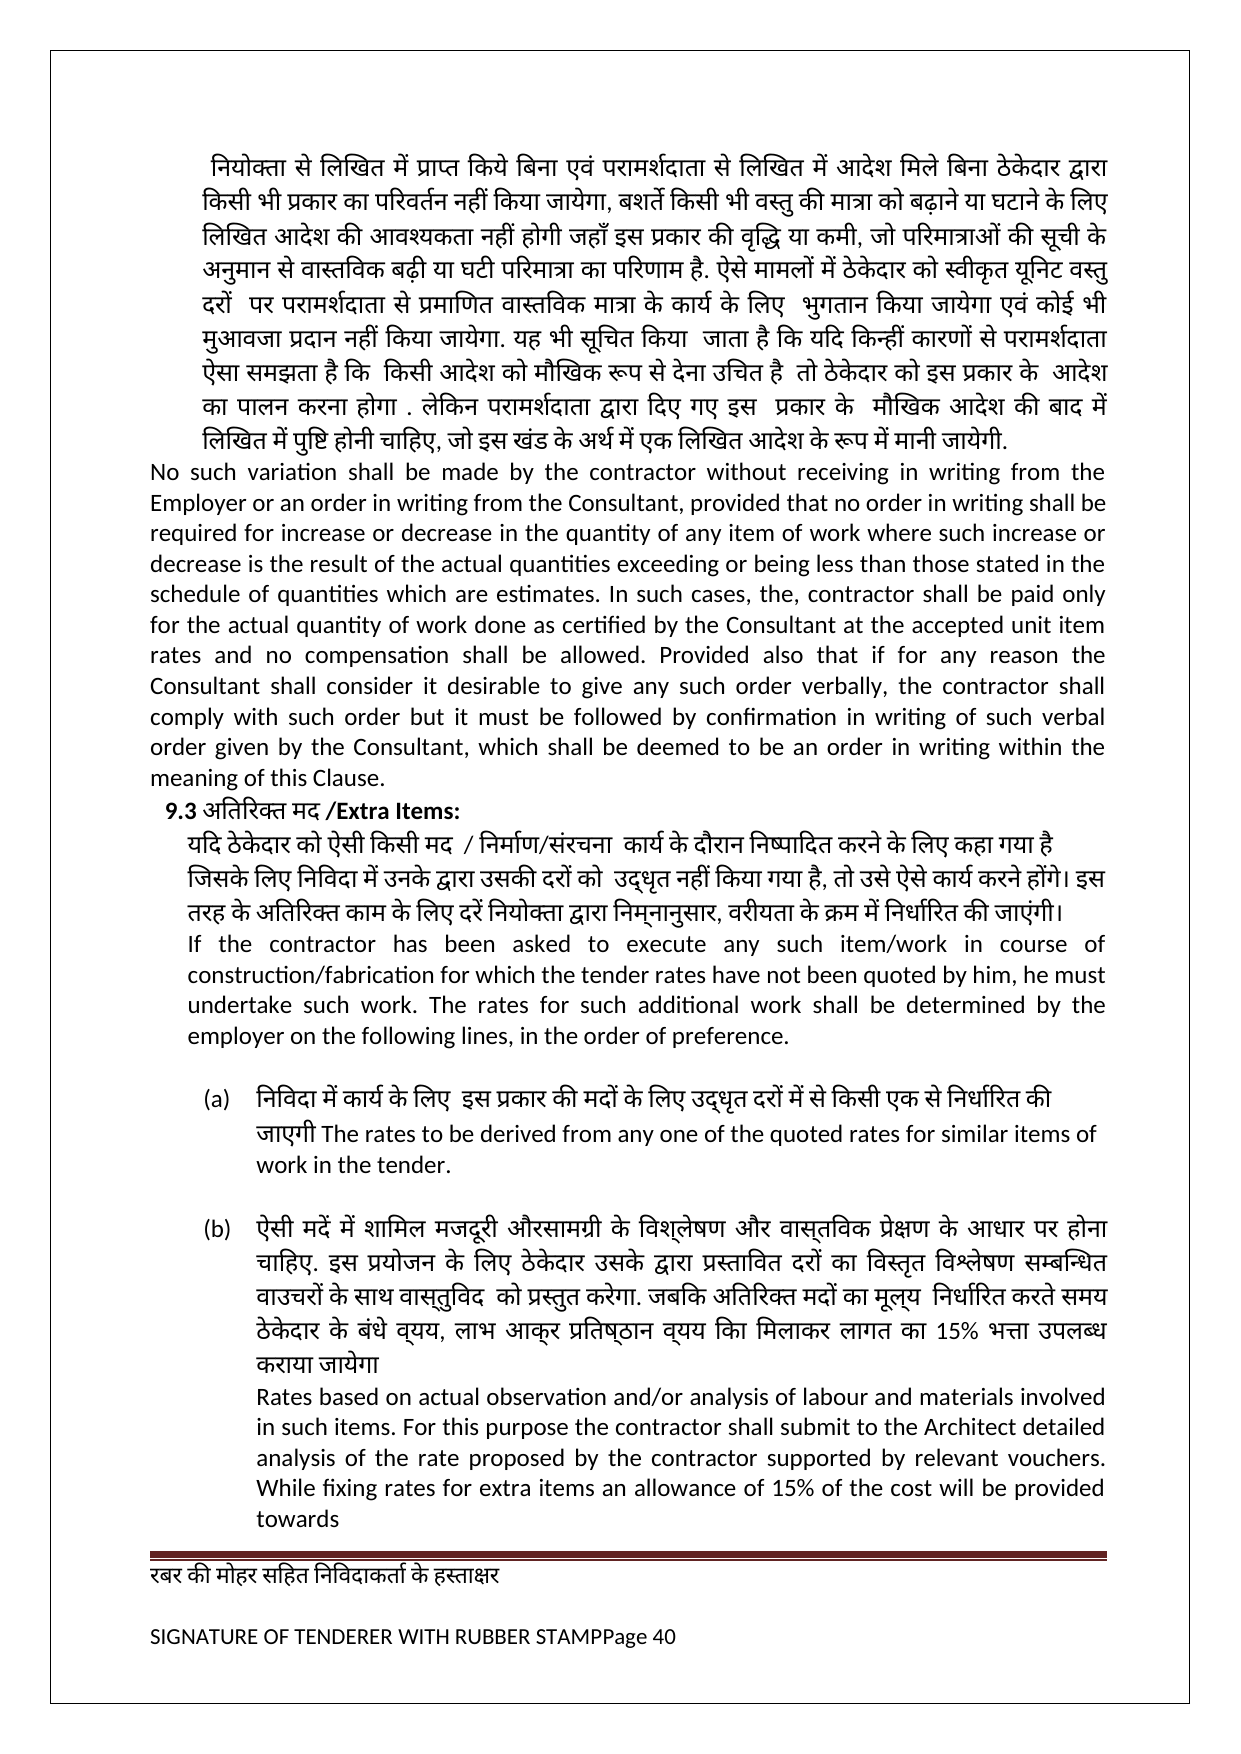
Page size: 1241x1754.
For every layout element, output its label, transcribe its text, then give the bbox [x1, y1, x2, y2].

list अतिरिक्त मद /Extra Items: [164, 792, 1107, 826]
text If the contractor has been asked to execute any such item/work in course of construction/fabrication for which the tender rates have not been quoted by him, he must undertake such work. The rates for such additional work shall be determined by the employer on the following lines, in the order of preference. [187, 928, 1107, 1051]
text No such variation shall be made by the contractor without receiving in writing from the Employer or an order in writing from the Consultant, provided that no order in writing shall be required for increase or decrease in the quantity of any item of work where such increase or decrease is the result of the actual quantities exceeding or being less than those stated in the schedule of quantities which are estimates. In such cases, the, contractor shall be paid only for the actual quantity of work done as certified by the Consultant at the accepted unit item rates and no compensation shall be allowed. Provided also that if for any reason the Consultant shall consider it desirable to give any such order verbally, the contractor shall comply with such order but it must be followed by confirmation in writing of such verbal order given by the Consultant, which shall be deemed to be an order in writing within the meaning of this Clause. [150, 457, 1107, 792]
text यदि ठेकेदार को ऐसी किसी मद / निर्माण/संरचना कार्य के दौरान निष्पादित करने के लिए कहा गया है जिसके लिए निविदा में उनके द्वारा उसकी दरों को उद्धृत नहीं किया गया है, तो उसे ऐसे कार्य करने होंगे। इस तरह के अतिरिक्त काम के लिए दरें नियोक्ता द्वारा निम्‍नानुसार, वरीयता के क्रम में निर्धारित की जाएंगी। [187, 826, 1107, 928]
list निविदा में कार्य के लिए इस प्रकार की मदों के लिए उद्धृत दरों में से किसी एक से निर्धारित की जाएगी The rates to be derived from any one of the quoted rates for similar items of work in the tender. [203, 1081, 1107, 1180]
text Rates based on actual observation and/or analysis of labour and materials involved in such items. For this purpose the contractor shall submit to the Architect detailed analysis of the rate proposed by the contractor supported by relevant vouchers. While fixing rates for extra items an allowance of 15% of the cost will be provided towards [256, 1381, 1107, 1533]
list नियोक्ता से लिखित में प्राप्त किये बिना एवं परामर्शदाता से लिखित में आदेश मिले बिना ठेकेदार द्वारा किसी भी प्रकार का परिवर्तन नहीं किया जायेगा, बशर्ते किसी भी वस्तु की मात्रा को बढ़ाने या घटाने के लिए लिखित आदेश की आवश्यकता नहीं होगी जहाँ इस प्रकार की वृद्धि या कमी, जो परिमात्राओं की सूची के अनुमान से वास्तविक बढ़ी या घटी परिमात्रा का परिणाम है. ऐसे मामलों में ठेकेदार को स्वीकृत यूनिट वस्तु दरों पर परामर्शदाता से प्रमाणित वास्तविक मात्रा के कार्य के लिए भुगतान किया जायेगा एवं कोई भी मुआवजा प्रदान नहीं किया जायेगा. यह भी सूचित किया जाता है कि यदि किन्हीं कारणों से परामर्शदाता ऐसा समझता है कि किसी आदेश को मौखिक रूप से देना उचित है तो ठेकेदार को इस प्रकार के आदेश का पालन करना होगा . लेकिन परामर्शदाता द्वारा दिए गए इस प्रकार के मौखिक आदेश की बाद में लिखित में पुष्टि होनी चाहिए, जो इस खंड के अर्थ में एक लिखित आदेश के रूप में मानी जायेगी. [202, 150, 1107, 457]
list ऐसी मदें में शामिल मजदूरी औरसामग्री के विश्‍लेषण और वास्‍तविक प्रेक्षण के आधार पर होना चाहिए. इस प्रयोजन के लिए ठेकेदार उसके द्वारा प्रस्तावित दरों का विस्तृत विश्लेषण सम्बन्धित वाउचरों के साथ वास्‍तुविद को प्रस्तुत करेगा. जबकि अतिरिक्त मदों का मूल्‍य निर्धारित करते समय ठेकेदार के बंधे व्‍यय, लाभ आक्‍र प्रतिष्‍ठान व्‍यय किा मिलाकर लागत का 15% भत्ता उपलब्ध कराया जायेगा [203, 1210, 1107, 1381]
